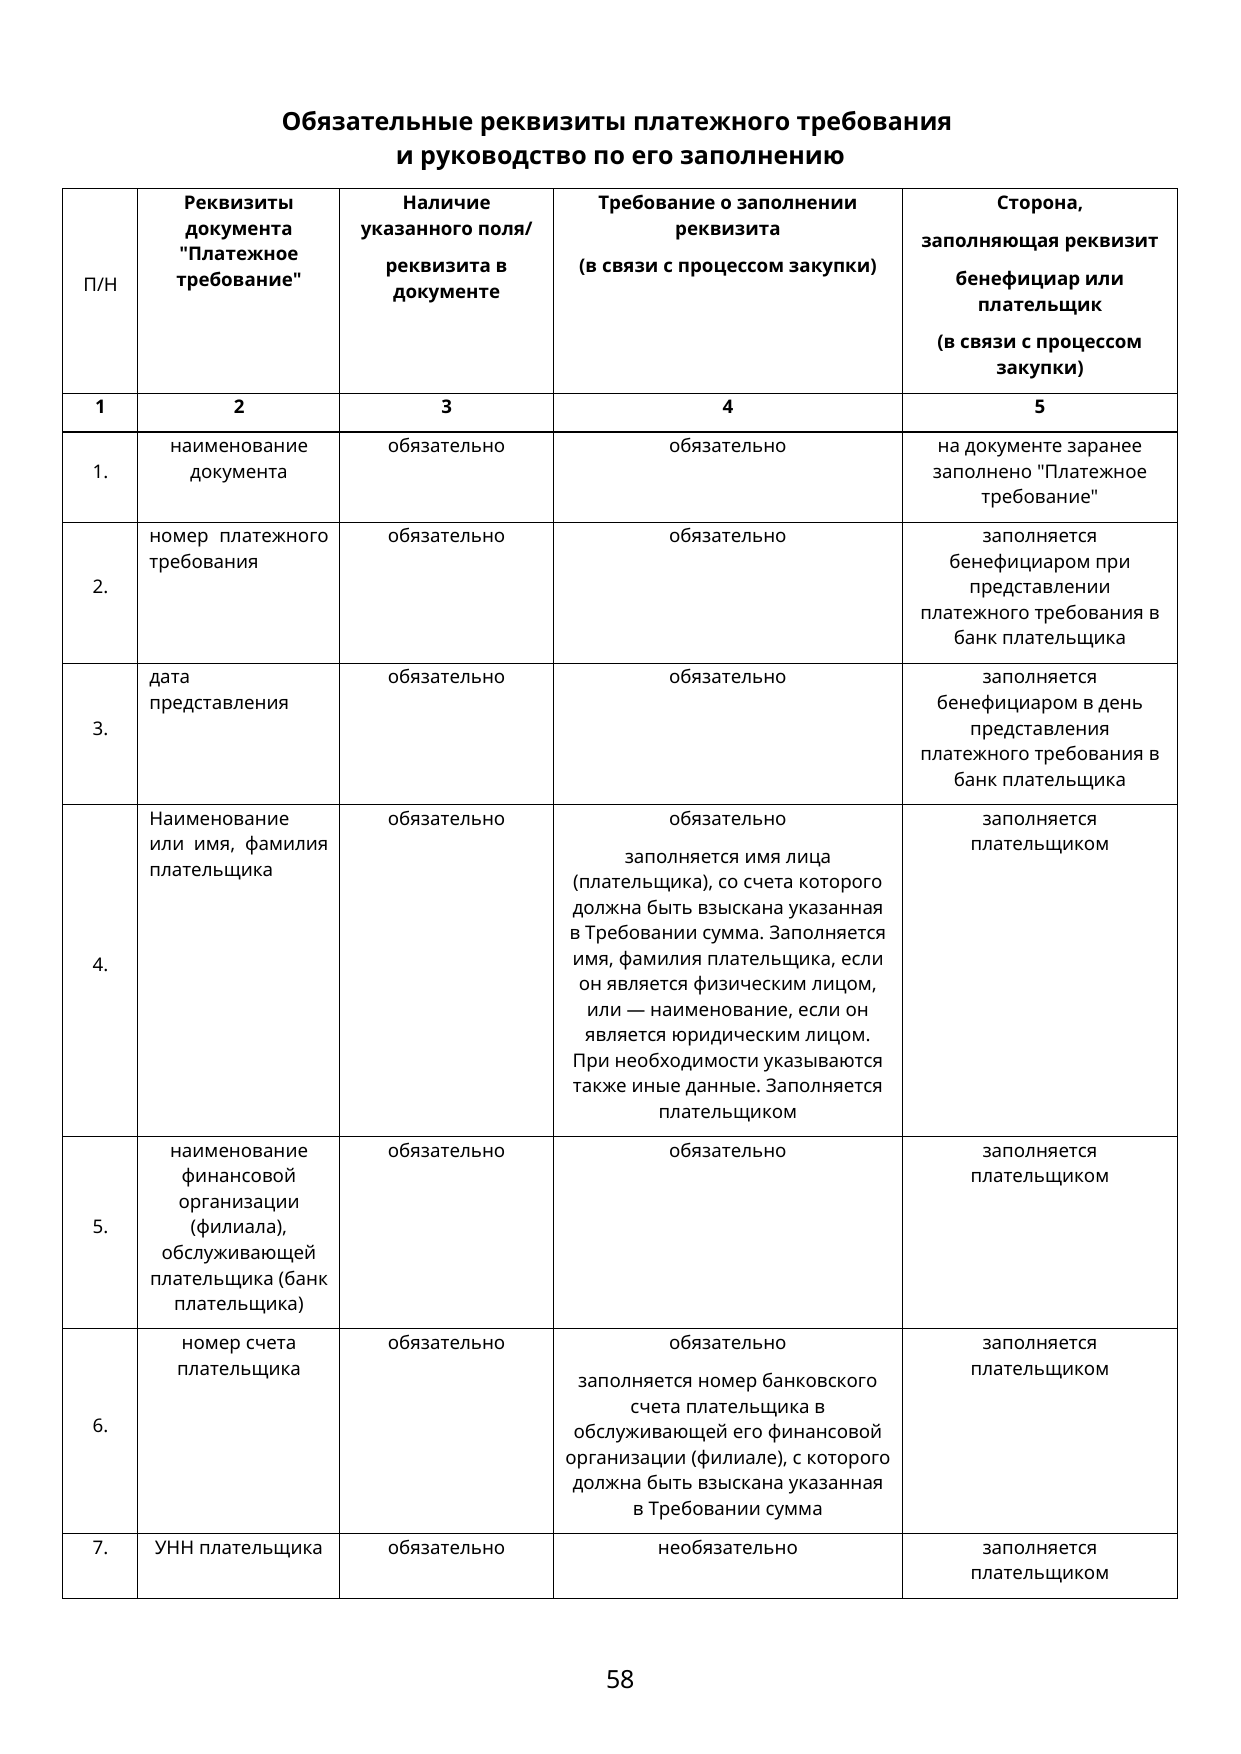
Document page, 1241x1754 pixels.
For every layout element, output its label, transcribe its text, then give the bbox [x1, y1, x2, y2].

table_cell обязательно [340, 1534, 553, 1598]
table_cell заполняется плательщиком [903, 805, 1177, 1136]
table_header П/Н [63, 189, 137, 392]
table_cell обязательно [554, 433, 902, 522]
table_cell 5 [903, 394, 1177, 431]
table_cell номер платежного требования [138, 523, 339, 663]
table_cell 4 [554, 394, 902, 431]
table_cell 4. [63, 805, 137, 1136]
table_cell Наименование или имя, фамилия плательщика [138, 805, 339, 1136]
table_cell 1 [63, 394, 137, 431]
table_cell обязательно заполняется имя лица (плательщика), со счета которого должна быть взыскана указанная в Требовании сумма. Заполняется имя, фамилия плательщика, если он является физическим лицом, или — наименование, если он является юридическим лицом. При необходимости указываются также иные данные. Заполняется плательщиком [554, 805, 902, 1136]
table_cell обязательно заполняется номер банковского счета плательщика в обслуживающей его финансовой организации (филиале), с которого должна быть взыскана указанная в Требовании сумма [554, 1329, 902, 1533]
table_cell 2. [63, 523, 137, 663]
table_cell обязательно [554, 1137, 902, 1328]
table_header Наличие указанного поля/ реквизита в документе [340, 189, 553, 392]
table_cell обязательно [340, 1329, 553, 1533]
table_cell наименование документа [138, 433, 339, 522]
table_cell заполняется плательщиком [903, 1329, 1177, 1533]
table_header Требование о заполнении реквизита (в связи с процессом закупки) [554, 189, 902, 392]
table_cell заполняется плательщиком [903, 1534, 1177, 1598]
table_header Реквизиты документа "Платежное требование" [138, 189, 339, 392]
table_cell обязательно [340, 433, 553, 522]
table_cell 2 [138, 394, 339, 431]
table_cell заполняется плательщиком [903, 1137, 1177, 1328]
table_cell УНН плательщика [138, 1534, 339, 1598]
table_cell 1. [63, 433, 137, 522]
table_cell номер счета плательщика [138, 1329, 339, 1533]
table_cell обязательно [340, 523, 553, 663]
table_cell наименование финансовой организации (филиала), обслуживающей плательщика (банк плательщика) [138, 1137, 339, 1328]
table_cell 7. [63, 1534, 137, 1598]
table_cell заполняется бенефициаром в день представления платежного требования в банк плательщика [903, 664, 1177, 804]
table_cell обязательно [554, 523, 902, 663]
table_cell дата представления [138, 664, 339, 804]
table_cell 3 [340, 394, 553, 431]
table_cell на документе заранее заполнено "Платежное требование" [903, 433, 1177, 522]
table_cell 3. [63, 664, 137, 804]
table_cell 6. [63, 1329, 137, 1533]
table_cell обязательно [340, 1137, 553, 1328]
table_cell заполняется бенефициаром при представлении платежного требования в банк плательщика [903, 523, 1177, 663]
table_header Сторона, заполняющая реквизит бенефициар или плательщик (в связи с процессом закупки) [903, 189, 1177, 392]
table_cell обязательно [340, 805, 553, 1136]
table_cell обязательно [340, 664, 553, 804]
text Обязательные реквизиты платежного требования и руководство по его заполнению [207, 103, 1034, 172]
table_cell 5. [63, 1137, 137, 1328]
table_cell обязательно [554, 664, 902, 804]
